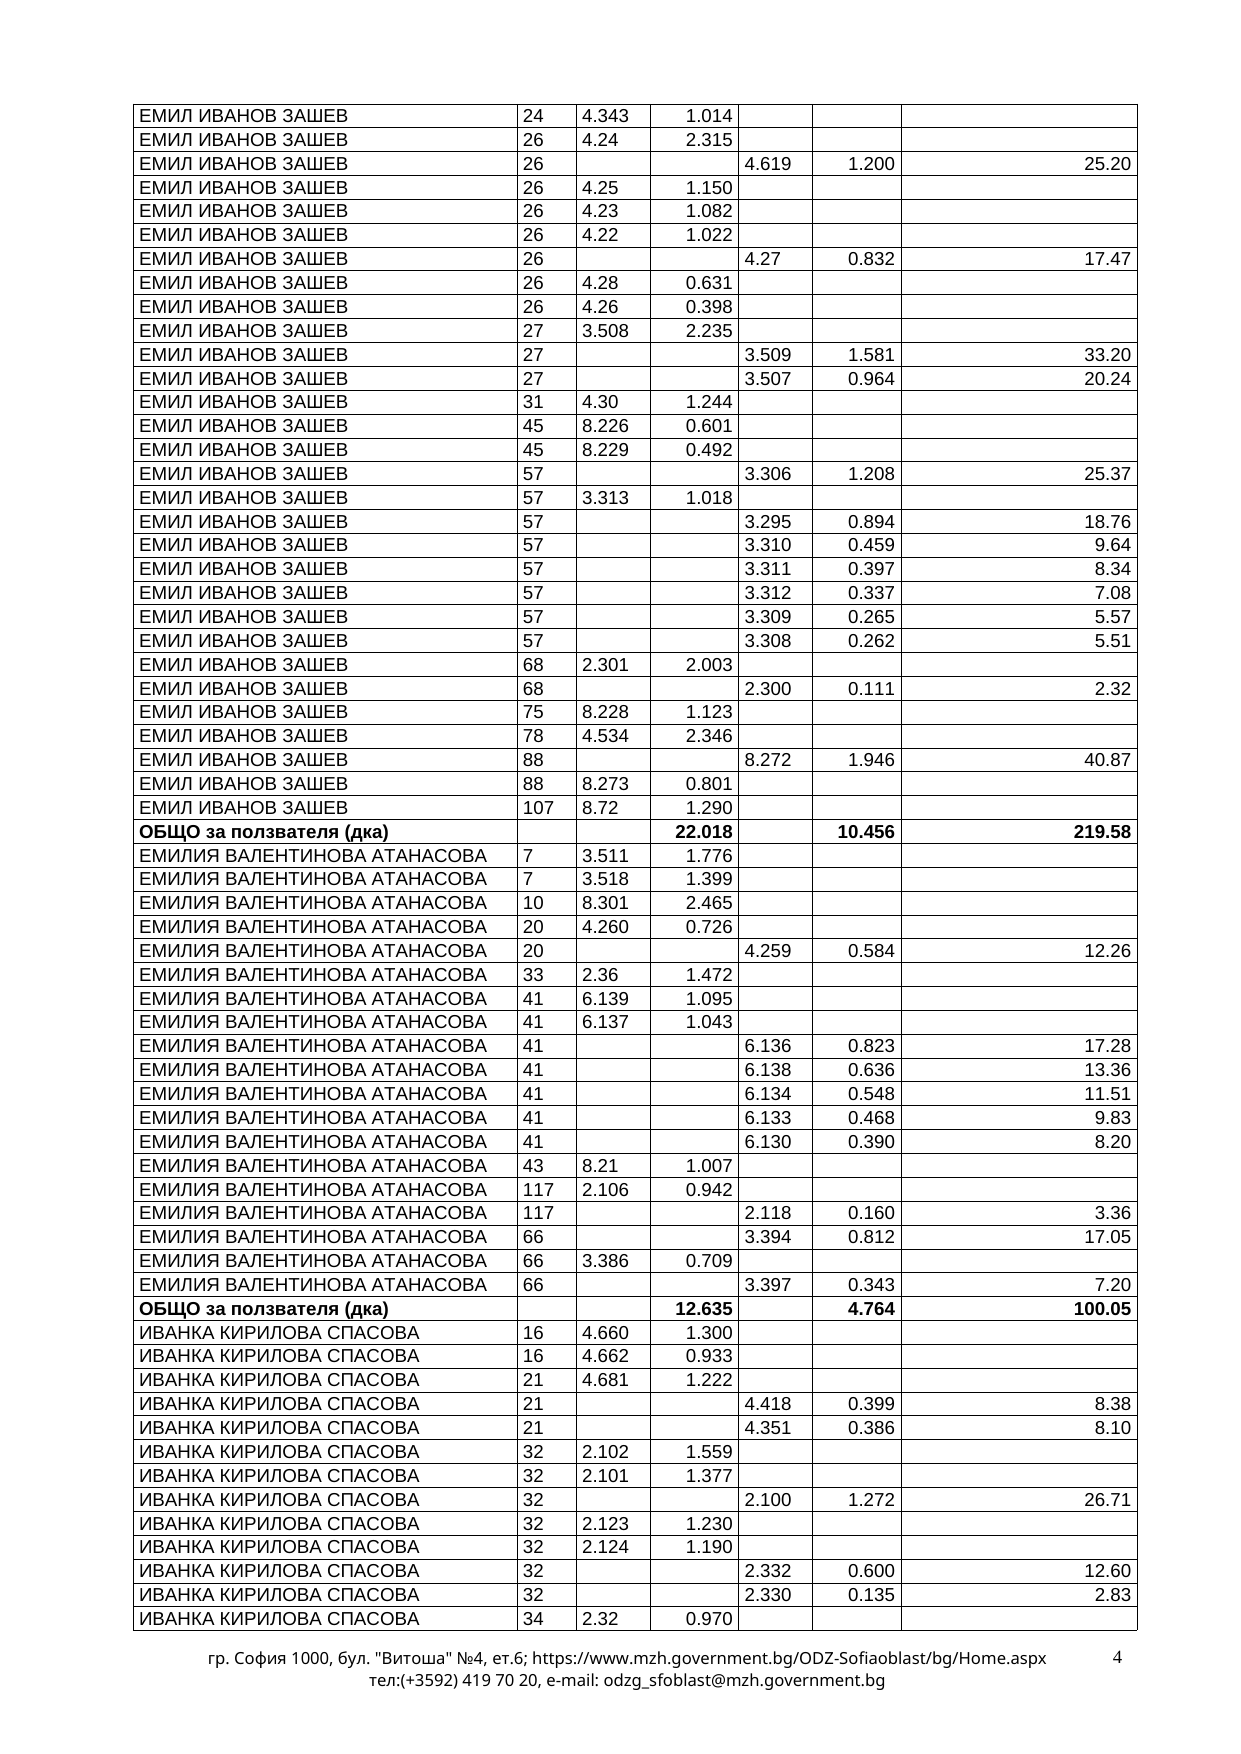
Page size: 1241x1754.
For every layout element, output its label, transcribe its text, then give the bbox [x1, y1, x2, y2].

table_cell 0.726 [651, 916, 738, 938]
table_cell [813, 1178, 901, 1201]
table_cell ЕМИЛ ИВАНОВ ЗАШЕВ [134, 725, 517, 747]
table_cell ЕМИЛ ИВАНОВ ЗАШЕВ [134, 343, 517, 366]
table_cell 0.942 [651, 1178, 738, 1201]
table_cell [902, 1536, 1137, 1558]
table_cell [813, 1011, 901, 1034]
table_cell [902, 486, 1137, 509]
table_cell 1.095 [651, 987, 738, 1010]
table_cell 0.390 [813, 1130, 901, 1153]
table_cell 32 [518, 1464, 576, 1487]
table_cell [813, 1440, 901, 1463]
table_cell [902, 1440, 1137, 1463]
table_cell 10.456 [813, 820, 901, 843]
table_cell [739, 1536, 812, 1558]
table_cell [813, 653, 901, 676]
table_cell 9.83 [902, 1106, 1137, 1129]
table_cell [813, 295, 901, 318]
table_cell [577, 605, 650, 628]
table_cell [518, 1297, 576, 1320]
table_cell 3.310 [739, 534, 812, 557]
table_cell 1.043 [651, 1011, 738, 1034]
table_cell [739, 963, 812, 986]
table_cell 4.22 [577, 224, 650, 247]
table_cell [739, 415, 812, 437]
table_cell 8.273 [577, 772, 650, 795]
table_cell [651, 1560, 738, 1582]
table_cell ЕМИЛИЯ ВАЛЕНТИНОВА АТАНАСОВА [134, 1082, 517, 1105]
table_cell ИВАНКА КИРИЛОВА СПАСОВА [134, 1393, 517, 1415]
table_cell 0.262 [813, 629, 901, 652]
table_cell [651, 558, 738, 581]
table_cell 3.508 [577, 319, 650, 342]
table_cell [739, 271, 812, 294]
table_cell [813, 1321, 901, 1344]
table_cell 24 [518, 105, 576, 127]
table_cell 41 [518, 1011, 576, 1034]
table_cell [739, 1178, 812, 1201]
table_cell [813, 200, 901, 223]
table_cell [739, 200, 812, 223]
table_cell [813, 1154, 901, 1177]
table_cell 57 [518, 558, 576, 581]
table_cell 2.124 [577, 1536, 650, 1558]
table_cell 26.71 [902, 1488, 1137, 1511]
table_cell 0.601 [651, 415, 738, 437]
table_cell 0.964 [813, 367, 901, 390]
table_cell ЕМИЛ ИВАНОВ ЗАШЕВ [134, 295, 517, 318]
table_cell 8.228 [577, 701, 650, 724]
table_cell [813, 916, 901, 938]
table_cell ОБЩО за ползвателя (дка) [134, 1297, 517, 1320]
table_cell 3.394 [739, 1226, 812, 1248]
table_cell [902, 653, 1137, 676]
table_cell 1.022 [651, 224, 738, 247]
table_cell [902, 725, 1137, 747]
table_cell ЕМИЛИЯ ВАЛЕНТИНОВА АТАНАСОВА [134, 963, 517, 986]
table_cell ЕМИЛИЯ ВАЛЕНТИНОВА АТАНАСОВА [134, 844, 517, 867]
table_cell [739, 1011, 812, 1034]
table_cell 0.548 [813, 1082, 901, 1105]
table_cell 78 [518, 725, 576, 747]
table_cell ЕМИЛИЯ ВАЛЕНТИНОВА АТАНАСОВА [134, 1059, 517, 1081]
table_cell [651, 939, 738, 962]
table_cell [813, 1512, 901, 1535]
table_cell [813, 105, 901, 127]
table_cell 8.10 [902, 1416, 1137, 1439]
table_cell 1.190 [651, 1536, 738, 1558]
table_cell 32 [518, 1512, 576, 1535]
table_cell 2.118 [739, 1202, 812, 1224]
table_cell [577, 1059, 650, 1081]
table_cell [651, 749, 738, 771]
table_cell ЕМИЛИЯ ВАЛЕНТИНОВА АТАНАСОВА [134, 1011, 517, 1034]
table_cell 117 [518, 1202, 576, 1224]
table_cell 6.134 [739, 1082, 812, 1105]
table_cell [739, 725, 812, 747]
table_cell 1.200 [813, 152, 901, 175]
table_cell [577, 1273, 650, 1296]
table_cell 0.894 [813, 510, 901, 533]
table_cell [902, 295, 1137, 318]
table_cell [651, 1035, 738, 1058]
table_cell [739, 439, 812, 461]
table_cell [902, 844, 1137, 867]
table_cell 8.20 [902, 1130, 1137, 1153]
table_cell [577, 558, 650, 581]
table_cell [577, 1106, 650, 1129]
table_cell ЕМИЛ ИВАНОВ ЗАШЕВ [134, 128, 517, 151]
table_cell [739, 1464, 812, 1487]
table_cell [902, 391, 1137, 413]
table_cell 22.018 [651, 820, 738, 843]
table_cell 1.150 [651, 176, 738, 199]
table_cell 12.60 [902, 1560, 1137, 1582]
table_cell ИВАНКА КИРИЛОВА СПАСОВА [134, 1488, 517, 1511]
table_cell 10 [518, 892, 576, 914]
table_cell 88 [518, 772, 576, 795]
table_cell [651, 1082, 738, 1105]
table_cell 33.20 [902, 343, 1137, 366]
table_cell [651, 510, 738, 533]
table_cell [813, 176, 901, 199]
table_cell ИВАНКА КИРИЛОВА СПАСОВА [134, 1536, 517, 1558]
table_cell [902, 1178, 1137, 1201]
table_cell [739, 1297, 812, 1320]
table_cell 0.160 [813, 1202, 901, 1224]
table_cell ЕМИЛ ИВАНОВ ЗАШЕВ [134, 105, 517, 127]
table_cell 66 [518, 1250, 576, 1272]
table_cell ОБЩО за ползвателя (дка) [134, 820, 517, 843]
table_cell 32 [518, 1560, 576, 1582]
table_cell 0.468 [813, 1106, 901, 1129]
table_cell [577, 1584, 650, 1606]
table_cell 1.082 [651, 200, 738, 223]
table_cell 3.311 [739, 558, 812, 581]
table_cell 68 [518, 677, 576, 700]
table_cell [577, 629, 650, 652]
table_cell 1.776 [651, 844, 738, 867]
table_cell [651, 1130, 738, 1153]
table_cell 33 [518, 963, 576, 986]
table_cell 3.306 [739, 462, 812, 485]
table_cell ЕМИЛ ИВАНОВ ЗАШЕВ [134, 605, 517, 628]
table_cell 0.823 [813, 1035, 901, 1058]
table_cell 26 [518, 295, 576, 318]
table_cell 4.343 [577, 105, 650, 127]
table_cell ИВАНКА КИРИЛОВА СПАСОВА [134, 1416, 517, 1439]
table_cell [902, 1607, 1137, 1630]
table_cell [577, 677, 650, 700]
table_cell [813, 1536, 901, 1558]
table_cell 1.208 [813, 462, 901, 485]
table_cell [651, 605, 738, 628]
table_cell [813, 1369, 901, 1392]
table_cell 18.76 [902, 510, 1137, 533]
table_cell [651, 1488, 738, 1511]
table_cell 57 [518, 605, 576, 628]
table_cell 26 [518, 248, 576, 270]
table_cell 0.933 [651, 1345, 738, 1368]
table_cell [651, 1226, 738, 1248]
table_cell ЕМИЛИЯ ВАЛЕНТИНОВА АТАНАСОВА [134, 916, 517, 938]
table_cell [739, 772, 812, 795]
table_cell [651, 462, 738, 485]
table_cell [739, 1607, 812, 1630]
table_cell 75 [518, 701, 576, 724]
table_cell 0.398 [651, 295, 738, 318]
table_cell [651, 367, 738, 390]
table_cell 0.600 [813, 1560, 901, 1582]
table_cell 16 [518, 1345, 576, 1368]
table_cell 45 [518, 415, 576, 437]
table_cell 8.38 [902, 1393, 1137, 1415]
table_cell [577, 510, 650, 533]
table_cell 32 [518, 1584, 576, 1606]
table_cell 3.386 [577, 1250, 650, 1272]
table_cell [813, 987, 901, 1010]
table_cell 2.330 [739, 1584, 812, 1606]
table_cell 7.08 [902, 582, 1137, 604]
table_cell [902, 1369, 1137, 1392]
table_cell [739, 391, 812, 413]
table_cell [577, 749, 650, 771]
table_cell 0.812 [813, 1226, 901, 1248]
table_cell [651, 343, 738, 366]
table_cell [651, 152, 738, 175]
table_cell 0.970 [651, 1607, 738, 1630]
table_cell 1.230 [651, 1512, 738, 1535]
table_cell 1.123 [651, 701, 738, 724]
table_cell 57 [518, 510, 576, 533]
table_cell [577, 534, 650, 557]
table_cell 0.135 [813, 1584, 901, 1606]
table_cell 31 [518, 391, 576, 413]
table_cell ЕМИЛИЯ ВАЛЕНТИНОВА АТАНАСОВА [134, 939, 517, 962]
table_cell 8.272 [739, 749, 812, 771]
table_cell [739, 701, 812, 724]
table_cell 3.509 [739, 343, 812, 366]
table_cell 1.014 [651, 105, 738, 127]
table_cell 21 [518, 1393, 576, 1415]
table_cell ЕМИЛ ИВАНОВ ЗАШЕВ [134, 749, 517, 771]
table_cell [651, 1416, 738, 1439]
table_cell [577, 462, 650, 485]
table_cell 88 [518, 749, 576, 771]
table_cell 6.136 [739, 1035, 812, 1058]
table_cell [739, 1440, 812, 1463]
table_cell 32 [518, 1536, 576, 1558]
table_cell 1.018 [651, 486, 738, 509]
table_cell 4.23 [577, 200, 650, 223]
table_cell 12.26 [902, 939, 1137, 962]
table_cell 25.37 [902, 462, 1137, 485]
table_cell [902, 1154, 1137, 1177]
table_cell 4.27 [739, 248, 812, 270]
table_cell [813, 1607, 901, 1630]
table_cell 16 [518, 1321, 576, 1344]
table_cell 2.36 [577, 963, 650, 986]
table_cell 4.30 [577, 391, 650, 413]
table_cell [651, 534, 738, 557]
table_cell [577, 1416, 650, 1439]
table_cell [813, 725, 901, 747]
table_cell [651, 1584, 738, 1606]
table_cell ЕМИЛИЯ ВАЛЕНТИНОВА АТАНАСОВА [134, 1273, 517, 1296]
table_cell 0.584 [813, 939, 901, 962]
table_cell [902, 1512, 1137, 1535]
table_cell ИВАНКА КИРИЛОВА СПАСОВА [134, 1369, 517, 1392]
table_cell [651, 1106, 738, 1129]
table_cell 2.32 [902, 677, 1137, 700]
table_cell 107 [518, 796, 576, 819]
table_cell [577, 1560, 650, 1582]
table_cell [813, 796, 901, 819]
table_cell 66 [518, 1226, 576, 1248]
table_cell 41 [518, 1059, 576, 1081]
table_cell 3.36 [902, 1202, 1137, 1224]
table_cell 26 [518, 176, 576, 199]
table_cell [902, 1011, 1137, 1034]
table_cell [739, 892, 812, 914]
table_cell 6.138 [739, 1059, 812, 1081]
table_cell ИВАНКА КИРИЛОВА СПАСОВА [134, 1584, 517, 1606]
table_cell [902, 892, 1137, 914]
table_cell [577, 1297, 650, 1320]
table_cell 6.130 [739, 1130, 812, 1153]
table_cell [902, 415, 1137, 437]
table_cell ЕМИЛИЯ ВАЛЕНТИНОВА АТАНАСОВА [134, 1154, 517, 1177]
table_cell 0.397 [813, 558, 901, 581]
table_cell 25.20 [902, 152, 1137, 175]
table_cell ЕМИЛ ИВАНОВ ЗАШЕВ [134, 152, 517, 175]
table_cell [577, 1488, 650, 1511]
table_cell 26 [518, 200, 576, 223]
table_cell 7 [518, 844, 576, 867]
table_cell 2.315 [651, 128, 738, 151]
table_cell [902, 200, 1137, 223]
table_cell [739, 176, 812, 199]
table_cell 2.106 [577, 1178, 650, 1201]
table_cell [902, 224, 1137, 247]
table_cell [739, 820, 812, 843]
table_cell ЕМИЛИЯ ВАЛЕНТИНОВА АТАНАСОВА [134, 868, 517, 891]
table_cell 2.235 [651, 319, 738, 342]
table_cell 1.244 [651, 391, 738, 413]
table_cell 7.20 [902, 1273, 1137, 1296]
table_cell [577, 1202, 650, 1224]
table_cell ЕМИЛ ИВАНОВ ЗАШЕВ [134, 772, 517, 795]
table_cell 3.309 [739, 605, 812, 628]
table_cell 2.300 [739, 677, 812, 700]
table_cell ЕМИЛ ИВАНОВ ЗАШЕВ [134, 439, 517, 461]
table_cell 0.386 [813, 1416, 901, 1439]
table_cell 3.507 [739, 367, 812, 390]
table_cell ЕМИЛ ИВАНОВ ЗАШЕВ [134, 200, 517, 223]
table_cell [813, 1464, 901, 1487]
table_cell 1.377 [651, 1464, 738, 1487]
table_cell ЕМИЛИЯ ВАЛЕНТИНОВА АТАНАСОВА [134, 892, 517, 914]
table_cell [739, 105, 812, 127]
table_cell 1.946 [813, 749, 901, 771]
table_cell 6.133 [739, 1106, 812, 1129]
table_cell [902, 128, 1137, 151]
table_cell 57 [518, 462, 576, 485]
table_cell 27 [518, 367, 576, 390]
table_cell 66 [518, 1273, 576, 1296]
table_cell [739, 128, 812, 151]
table_cell [577, 1035, 650, 1058]
table_cell 4.25 [577, 176, 650, 199]
table_cell 2.301 [577, 653, 650, 676]
table_cell [902, 772, 1137, 795]
table_cell ЕМИЛ ИВАНОВ ЗАШЕВ [134, 677, 517, 700]
table_cell 68 [518, 653, 576, 676]
table_cell ЕМИЛИЯ ВАЛЕНТИНОВА АТАНАСОВА [134, 1202, 517, 1224]
table_cell [739, 486, 812, 509]
table_cell 32 [518, 1488, 576, 1511]
table_cell ЕМИЛ ИВАНОВ ЗАШЕВ [134, 271, 517, 294]
table_cell 2.32 [577, 1607, 650, 1630]
table_cell [813, 1250, 901, 1272]
table_cell [577, 1226, 650, 1248]
table_cell 8.229 [577, 439, 650, 461]
table_cell [902, 963, 1137, 986]
table_cell [651, 1393, 738, 1415]
table_cell 100.05 [902, 1297, 1137, 1320]
table_cell 41 [518, 1035, 576, 1058]
table_cell [739, 653, 812, 676]
table_cell [577, 1130, 650, 1153]
table_cell ЕМИЛ ИВАНОВ ЗАШЕВ [134, 224, 517, 247]
table_cell [739, 1512, 812, 1535]
table_cell 0.492 [651, 439, 738, 461]
table_cell 6.137 [577, 1011, 650, 1034]
table_cell ЕМИЛ ИВАНОВ ЗАШЕВ [134, 391, 517, 413]
table_cell 13.36 [902, 1059, 1137, 1081]
table_cell [651, 248, 738, 270]
table_cell ЕМИЛИЯ ВАЛЕНТИНОВА АТАНАСОВА [134, 1106, 517, 1129]
table_cell [813, 892, 901, 914]
table_cell 8.34 [902, 558, 1137, 581]
table_cell ЕМИЛ ИВАНОВ ЗАШЕВ [134, 415, 517, 437]
table_cell ЕМИЛ ИВАНОВ ЗАШЕВ [134, 319, 517, 342]
table_cell [739, 1154, 812, 1177]
table_cell 57 [518, 582, 576, 604]
table_cell 43 [518, 1154, 576, 1177]
table_cell [902, 987, 1137, 1010]
table_cell 4.681 [577, 1369, 650, 1392]
table_cell [813, 486, 901, 509]
table_cell ЕМИЛИЯ ВАЛЕНТИНОВА АТАНАСОВА [134, 1178, 517, 1201]
table_cell 0.343 [813, 1273, 901, 1296]
table_cell [902, 439, 1137, 461]
table_cell ИВАНКА КИРИЛОВА СПАСОВА [134, 1440, 517, 1463]
table_cell 1.222 [651, 1369, 738, 1392]
table_cell [577, 1393, 650, 1415]
table_cell ИВАНКА КИРИЛОВА СПАСОВА [134, 1560, 517, 1582]
table_cell 34 [518, 1607, 576, 1630]
table_cell [739, 1369, 812, 1392]
table_cell [813, 128, 901, 151]
table_cell ЕМИЛ ИВАНОВ ЗАШЕВ [134, 367, 517, 390]
table_cell [902, 105, 1137, 127]
table_cell 3.397 [739, 1273, 812, 1296]
table_cell 57 [518, 629, 576, 652]
table_cell 11.51 [902, 1082, 1137, 1105]
table_cell 26 [518, 152, 576, 175]
table_cell 17.28 [902, 1035, 1137, 1058]
table_cell ЕМИЛ ИВАНОВ ЗАШЕВ [134, 534, 517, 557]
table_cell 1.290 [651, 796, 738, 819]
table_cell 1.399 [651, 868, 738, 891]
table_cell [902, 176, 1137, 199]
table_cell [813, 415, 901, 437]
table_cell 4.351 [739, 1416, 812, 1439]
table_cell ЕМИЛ ИВАНОВ ЗАШЕВ [134, 486, 517, 509]
table_cell 4.534 [577, 725, 650, 747]
table_cell 8.21 [577, 1154, 650, 1177]
table_cell 4.26 [577, 295, 650, 318]
table_cell 21 [518, 1369, 576, 1392]
table_cell [902, 271, 1137, 294]
table_cell ЕМИЛ ИВАНОВ ЗАШЕВ [134, 248, 517, 270]
table_cell 1.472 [651, 963, 738, 986]
table_cell ЕМИЛИЯ ВАЛЕНТИНОВА АТАНАСОВА [134, 987, 517, 1010]
table_cell 4.28 [577, 271, 650, 294]
table_cell [577, 152, 650, 175]
table_cell 8.72 [577, 796, 650, 819]
table_cell 4.619 [739, 152, 812, 175]
table_cell ЕМИЛ ИВАНОВ ЗАШЕВ [134, 510, 517, 533]
table_cell [813, 772, 901, 795]
table_cell 0.636 [813, 1059, 901, 1081]
table_cell 219.58 [902, 820, 1137, 843]
table_cell [739, 868, 812, 891]
table_cell 2.332 [739, 1560, 812, 1582]
table_cell [577, 820, 650, 843]
table_cell [739, 844, 812, 867]
table_cell [813, 844, 901, 867]
table_cell 2.465 [651, 892, 738, 914]
table_cell 27 [518, 319, 576, 342]
table_cell 7 [518, 868, 576, 891]
table_cell 4.662 [577, 1345, 650, 1368]
table_cell 0.265 [813, 605, 901, 628]
table_cell ЕМИЛ ИВАНОВ ЗАШЕВ [134, 176, 517, 199]
table_cell [577, 343, 650, 366]
table_cell [577, 939, 650, 962]
table_cell [577, 248, 650, 270]
table_cell [739, 1250, 812, 1272]
table_cell 9.64 [902, 534, 1137, 557]
table_cell 12.635 [651, 1297, 738, 1320]
table_cell [739, 796, 812, 819]
table_cell ЕМИЛИЯ ВАЛЕНТИНОВА АТАНАСОВА [134, 1226, 517, 1248]
table_cell ИВАНКА КИРИЛОВА СПАСОВА [134, 1512, 517, 1535]
table_cell [651, 1273, 738, 1296]
table_cell 0.832 [813, 248, 901, 270]
table_cell 45 [518, 439, 576, 461]
table_cell 40.87 [902, 749, 1137, 771]
table_cell 0.337 [813, 582, 901, 604]
table_cell [651, 677, 738, 700]
table_cell [651, 582, 738, 604]
table_cell [813, 868, 901, 891]
table_cell 17.47 [902, 248, 1137, 270]
table_cell ЕМИЛ ИВАНОВ ЗАШЕВ [134, 462, 517, 485]
table_cell [813, 1345, 901, 1368]
table_cell ЕМИЛ ИВАНОВ ЗАШЕВ [134, 701, 517, 724]
table_cell [577, 582, 650, 604]
table_cell 3.308 [739, 629, 812, 652]
table_cell 0.399 [813, 1393, 901, 1415]
table_cell [902, 868, 1137, 891]
table_cell 41 [518, 1082, 576, 1105]
table_cell 4.260 [577, 916, 650, 938]
table_cell [902, 319, 1137, 342]
table_cell [902, 1250, 1137, 1272]
table_cell 1.300 [651, 1321, 738, 1344]
table_cell 2.83 [902, 1584, 1137, 1606]
table_cell 1.581 [813, 343, 901, 366]
table_cell 20.24 [902, 367, 1137, 390]
table_cell [651, 1202, 738, 1224]
table_cell 26 [518, 271, 576, 294]
table_cell 2.102 [577, 1440, 650, 1463]
table_cell 4.660 [577, 1321, 650, 1344]
table_cell [739, 319, 812, 342]
table_cell [739, 1321, 812, 1344]
table_cell 3.313 [577, 486, 650, 509]
table_cell ЕМИЛ ИВАНОВ ЗАШЕВ [134, 629, 517, 652]
table_cell [902, 796, 1137, 819]
table_cell [577, 367, 650, 390]
table_cell [902, 701, 1137, 724]
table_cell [134, 1607, 517, 1630]
table_cell 0.459 [813, 534, 901, 557]
table_cell ЕМИЛ ИВАНОВ ЗАШЕВ [134, 558, 517, 581]
table_cell ЕМИЛИЯ ВАЛЕНТИНОВА АТАНАСОВА [134, 1250, 517, 1272]
table_cell 3.295 [739, 510, 812, 533]
table_cell 5.57 [902, 605, 1137, 628]
table_cell 57 [518, 486, 576, 509]
table_cell ЕМИЛИЯ ВАЛЕНТИНОВА АТАНАСОВА [134, 1130, 517, 1153]
table_cell 8.226 [577, 415, 650, 437]
table_cell ИВАНКА КИРИЛОВА СПАСОВА [134, 1321, 517, 1344]
table_cell 32 [518, 1440, 576, 1463]
table_cell 0.709 [651, 1250, 738, 1272]
table_cell [739, 916, 812, 938]
table_cell [813, 391, 901, 413]
table_cell 0.631 [651, 271, 738, 294]
table_cell 2.100 [739, 1488, 812, 1511]
table_cell 3.518 [577, 868, 650, 891]
table_cell ЕМИЛИЯ ВАЛЕНТИНОВА АТАНАСОВА [134, 1035, 517, 1058]
table_cell [813, 701, 901, 724]
table_cell 8.301 [577, 892, 650, 914]
table_cell [739, 295, 812, 318]
table_cell 3.312 [739, 582, 812, 604]
table_cell 4.418 [739, 1393, 812, 1415]
table_cell [813, 319, 901, 342]
table_cell 26 [518, 128, 576, 151]
table_cell ЕМИЛ ИВАНОВ ЗАШЕВ [134, 653, 517, 676]
table_cell [813, 271, 901, 294]
table_cell 5.51 [902, 629, 1137, 652]
table_cell [902, 1464, 1137, 1487]
table_cell ИВАНКА КИРИЛОВА СПАСОВА [134, 1345, 517, 1368]
table_cell ЕМИЛ ИВАНОВ ЗАШЕВ [134, 796, 517, 819]
table_cell 1.559 [651, 1440, 738, 1463]
table_cell 6.139 [577, 987, 650, 1010]
table_cell [739, 987, 812, 1010]
table_cell 41 [518, 987, 576, 1010]
table_cell 0.801 [651, 772, 738, 795]
table_cell 4.259 [739, 939, 812, 962]
table_cell 17.05 [902, 1226, 1137, 1248]
table_cell 2.346 [651, 725, 738, 747]
table_cell 41 [518, 1106, 576, 1129]
table_cell 117 [518, 1178, 576, 1201]
table_cell [651, 1059, 738, 1081]
table_cell 4.764 [813, 1297, 901, 1320]
table_cell ИВАНКА КИРИЛОВА СПАСОВА [134, 1464, 517, 1487]
table_cell 20 [518, 916, 576, 938]
table_cell 2.003 [651, 653, 738, 676]
table_cell [739, 224, 812, 247]
table_cell [813, 439, 901, 461]
table_cell [518, 820, 576, 843]
table_cell 2.123 [577, 1512, 650, 1535]
table_cell 0.111 [813, 677, 901, 700]
table_cell 27 [518, 343, 576, 366]
table_cell [813, 224, 901, 247]
table_cell [902, 1345, 1137, 1368]
table_cell ЕМИЛ ИВАНОВ ЗАШЕВ [134, 582, 517, 604]
table_cell [577, 1082, 650, 1105]
table_cell [902, 1321, 1137, 1344]
table_cell 26 [518, 224, 576, 247]
table_cell 2.101 [577, 1464, 650, 1487]
table_cell 21 [518, 1416, 576, 1439]
table_cell 20 [518, 939, 576, 962]
table_cell [902, 916, 1137, 938]
table_cell 1.272 [813, 1488, 901, 1511]
table_cell 3.511 [577, 844, 650, 867]
table_cell [813, 963, 901, 986]
table_cell 41 [518, 1130, 576, 1153]
table_cell 57 [518, 534, 576, 557]
table_cell [739, 1345, 812, 1368]
table_cell [651, 629, 738, 652]
table_cell 4.24 [577, 128, 650, 151]
table_cell 1.007 [651, 1154, 738, 1177]
